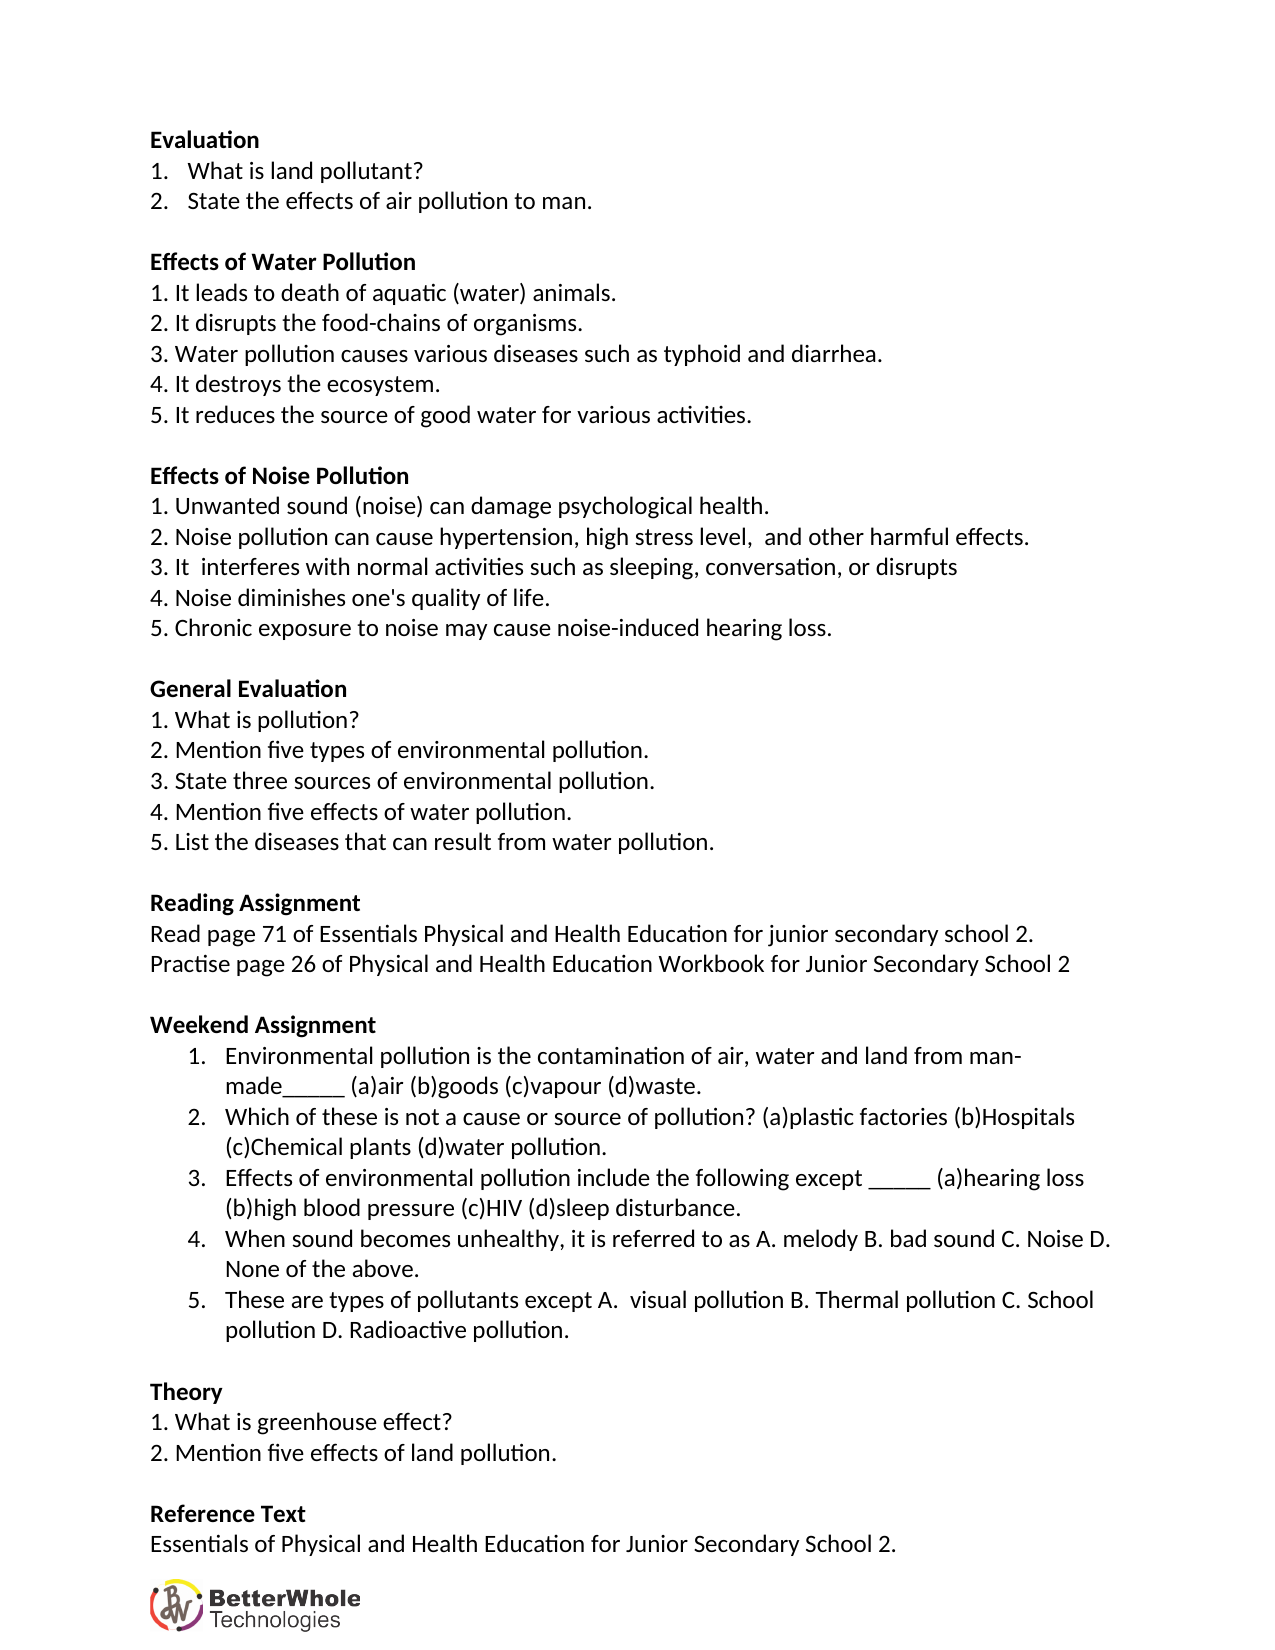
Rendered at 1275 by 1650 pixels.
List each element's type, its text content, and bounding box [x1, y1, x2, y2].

text Evaluation [150, 124, 1125, 155]
text General Evaluation [150, 674, 1125, 704]
text Essentials of Physical and Health Education for Junior Secondary School 2. [150, 1528, 1125, 1559]
text Effects of Water Pollution [150, 246, 1125, 277]
text 5. It reduces the source of good water for various activities. [150, 399, 1125, 429]
list Effects of environmental pollution include the following except _____ (a)hearing loss (b)high blood pressure (c)HIV (d)sleep disturbance. [187, 1162, 1125, 1223]
list What is land pollutant? [150, 155, 1125, 185]
list When sound becomes unhealthy, it is referred to as A. melody B. bad sound C. Noise D. None of the above. [187, 1223, 1125, 1284]
text 4. Mention five effects of water pollution. [150, 796, 1125, 826]
text 1. Unwanted sound (noise) can damage psychological health. [150, 491, 1125, 521]
text 2. Mention five effects of land pollution. [150, 1437, 1125, 1467]
text 1. What is greenhouse effect? [150, 1406, 1125, 1437]
list Which of these is not a cause or source of pollution? (a)plastic factories (b)Hospitals (c)Chemical plants (d)water pollution. [187, 1101, 1125, 1162]
text 2. Noise pollution can cause hypertension, high stress level, and other harmful effects. [150, 521, 1125, 552]
text Weekend Assignment [150, 1009, 1125, 1040]
text 4. Noise diminishes one's quality of life. [150, 582, 1125, 613]
text 1. It leads to death of aquatic (water) animals. [150, 277, 1125, 307]
text 3. State three sources of environmental pollution. [150, 765, 1125, 796]
text 5. Chronic exposure to noise may cause noise-induced hearing loss. [150, 613, 1125, 643]
text Effects of Noise Pollution [150, 460, 1125, 491]
text 1. What is pollution? [150, 704, 1125, 735]
text Theory [150, 1376, 1125, 1406]
text 2. Mention five types of environmental pollution. [150, 735, 1125, 765]
text 4. It destroys the ecosystem. [150, 368, 1125, 399]
list Environmental pollution is the contamination of air, water and land from man-made_____ (a)air (b)goods (c)vapour (d)waste. [187, 1040, 1125, 1101]
text 5. List the diseases that can result from water pollution. [150, 826, 1125, 857]
list State the effects of air pollution to man. [150, 185, 1125, 216]
text Read page 71 of Essentials Physical and Health Education for junior secondary school 2. [150, 918, 1125, 948]
text Reading Assignment [150, 887, 1125, 918]
text 2. It disrupts the food-chains of organisms. [150, 307, 1125, 338]
text Practise page 26 of Physical and Health Education Workbook for Junior Secondary School 2 [150, 948, 1125, 979]
picture [150, 1579, 360, 1632]
text Reference Text [150, 1498, 1125, 1528]
text 3. It interferes with normal activities such as sleeping, conversation, or disrupts [150, 552, 1125, 582]
text 3. Water pollution causes various diseases such as typhoid and diarrhea. [150, 338, 1125, 368]
list These are types of pollutants except A. visual pollution B. Thermal pollution C. School pollution D. Radioactive pollution. [187, 1284, 1125, 1345]
